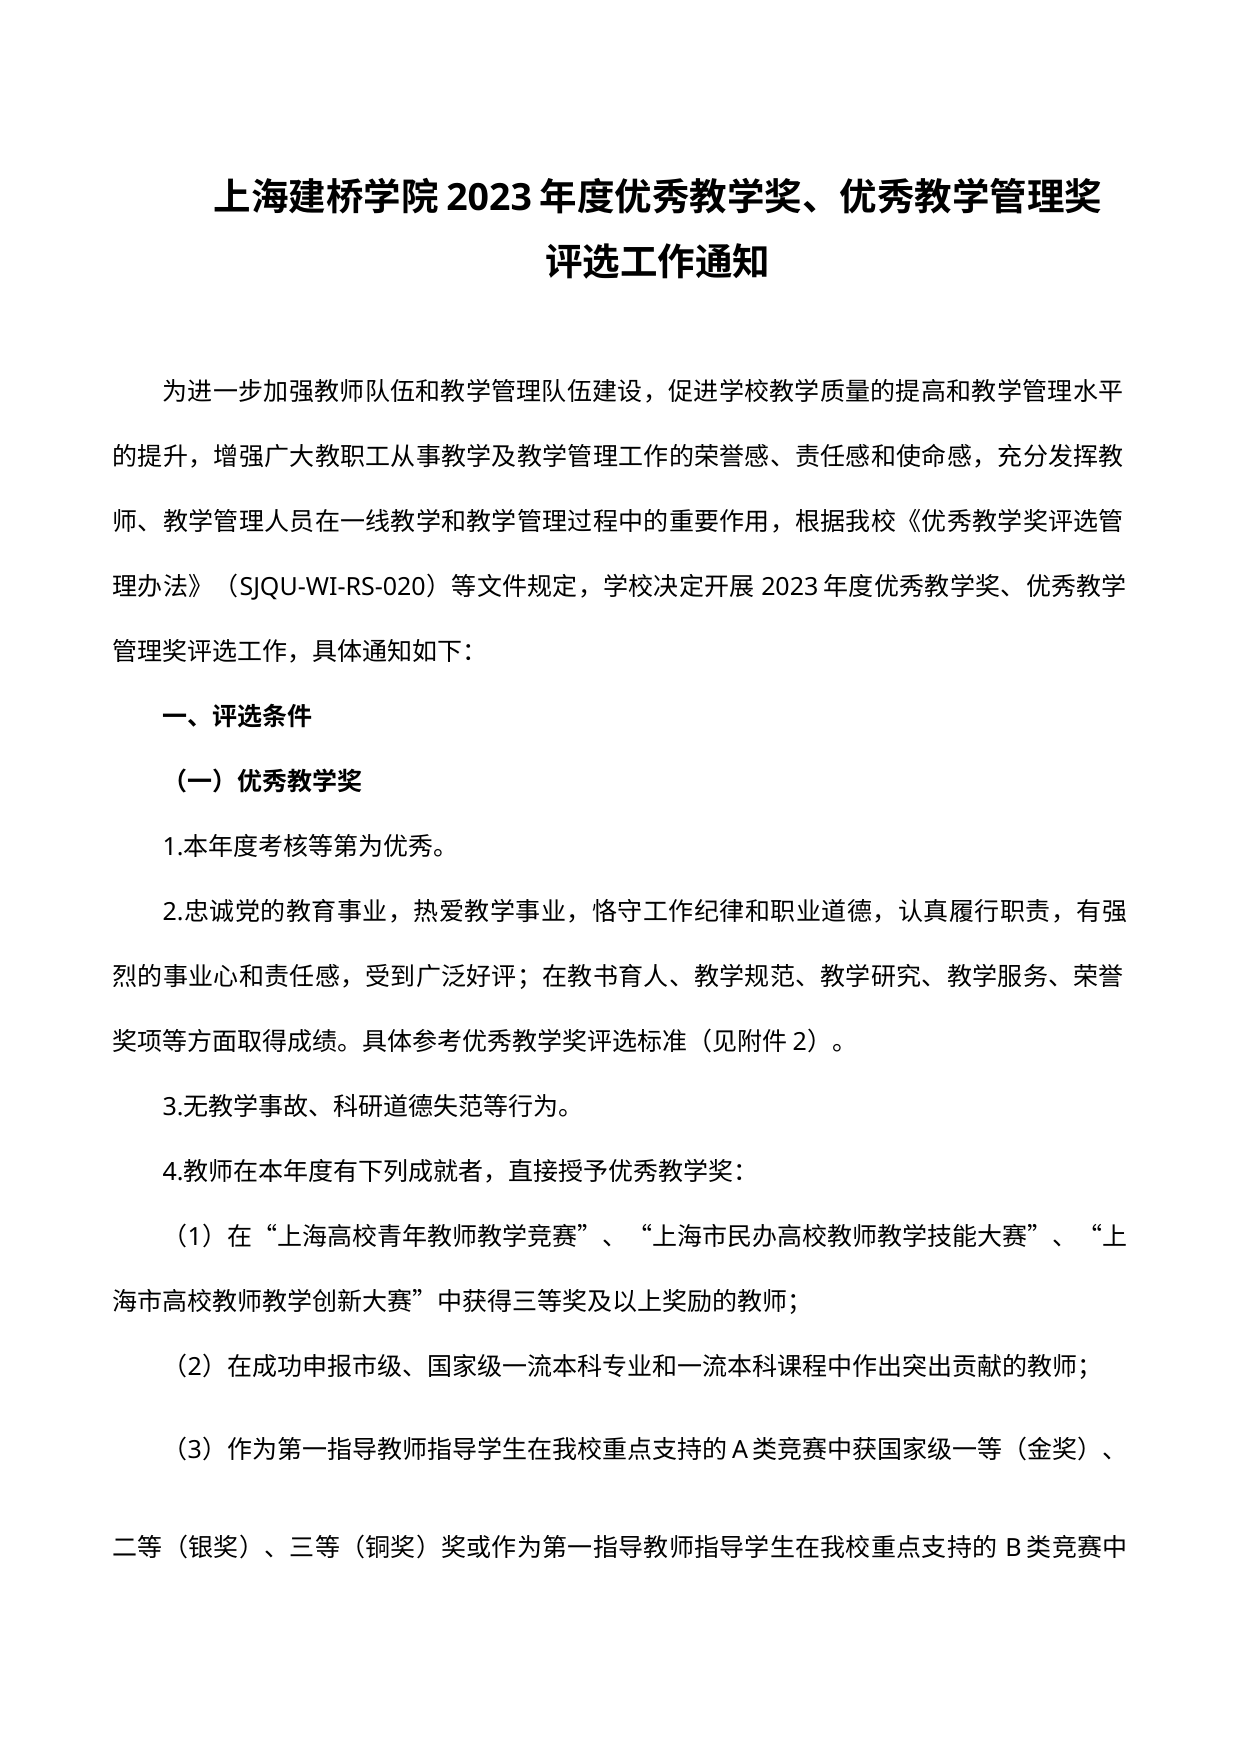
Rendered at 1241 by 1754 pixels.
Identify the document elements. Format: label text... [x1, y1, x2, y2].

text 评选工作通知 [112, 227, 1127, 292]
text 为进一步加强教师队伍和教学管理队伍建设，促进学校教学质量的提高和教学管理水平的提升，增强广大教职工从事教学及教学管理工作的荣誉感、责任感和使命感，充分发挥教师、教学管理人员在一线教学和教学管理过程中的重要作用，根据我校《优秀教学奖评选管理办法》（SJQU-WI-RS-020）等文件规定，学校决定开展2023年度优秀教学奖、优秀教学管理奖评选工作，具体通知如下： [112, 357, 1128, 682]
text （2）在成功申报市级、国家级一流本科专业和一流本科课程中作出突出贡献的教师； [112, 1332, 1128, 1397]
text 2.忠诚党的教育事业，热爱教学事业，恪守工作纪律和职业道德，认真履行职责，有强烈的事业心和责任感，受到广泛好评；在教书育人、教学规范、教学研究、教学服务、荣誉奖项等方面取得成绩。具体参考优秀教学奖评选标准（见附件2）。 [112, 877, 1128, 1072]
list 评选条件 [112, 682, 1128, 747]
text （一）优秀教学奖 [112, 747, 1128, 812]
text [112, 1415, 1128, 1578]
text 上海建桥学院2023年度优秀教学奖、优秀教学管理奖 [112, 162, 1127, 227]
text 3.无教学事故、科研道德失范等行为。 [112, 1072, 1128, 1137]
text （1）在“上海高校青年教师教学竞赛”、“上海市民办高校教师教学技能大赛”、“上海市高校教师教学创新大赛”中获得三等奖及以上奖励的教师； [112, 1202, 1128, 1332]
text 4.教师在本年度有下列成就者，直接授予优秀教学奖： [112, 1137, 1128, 1202]
text 1.本年度考核等第为优秀。 [112, 812, 1128, 877]
